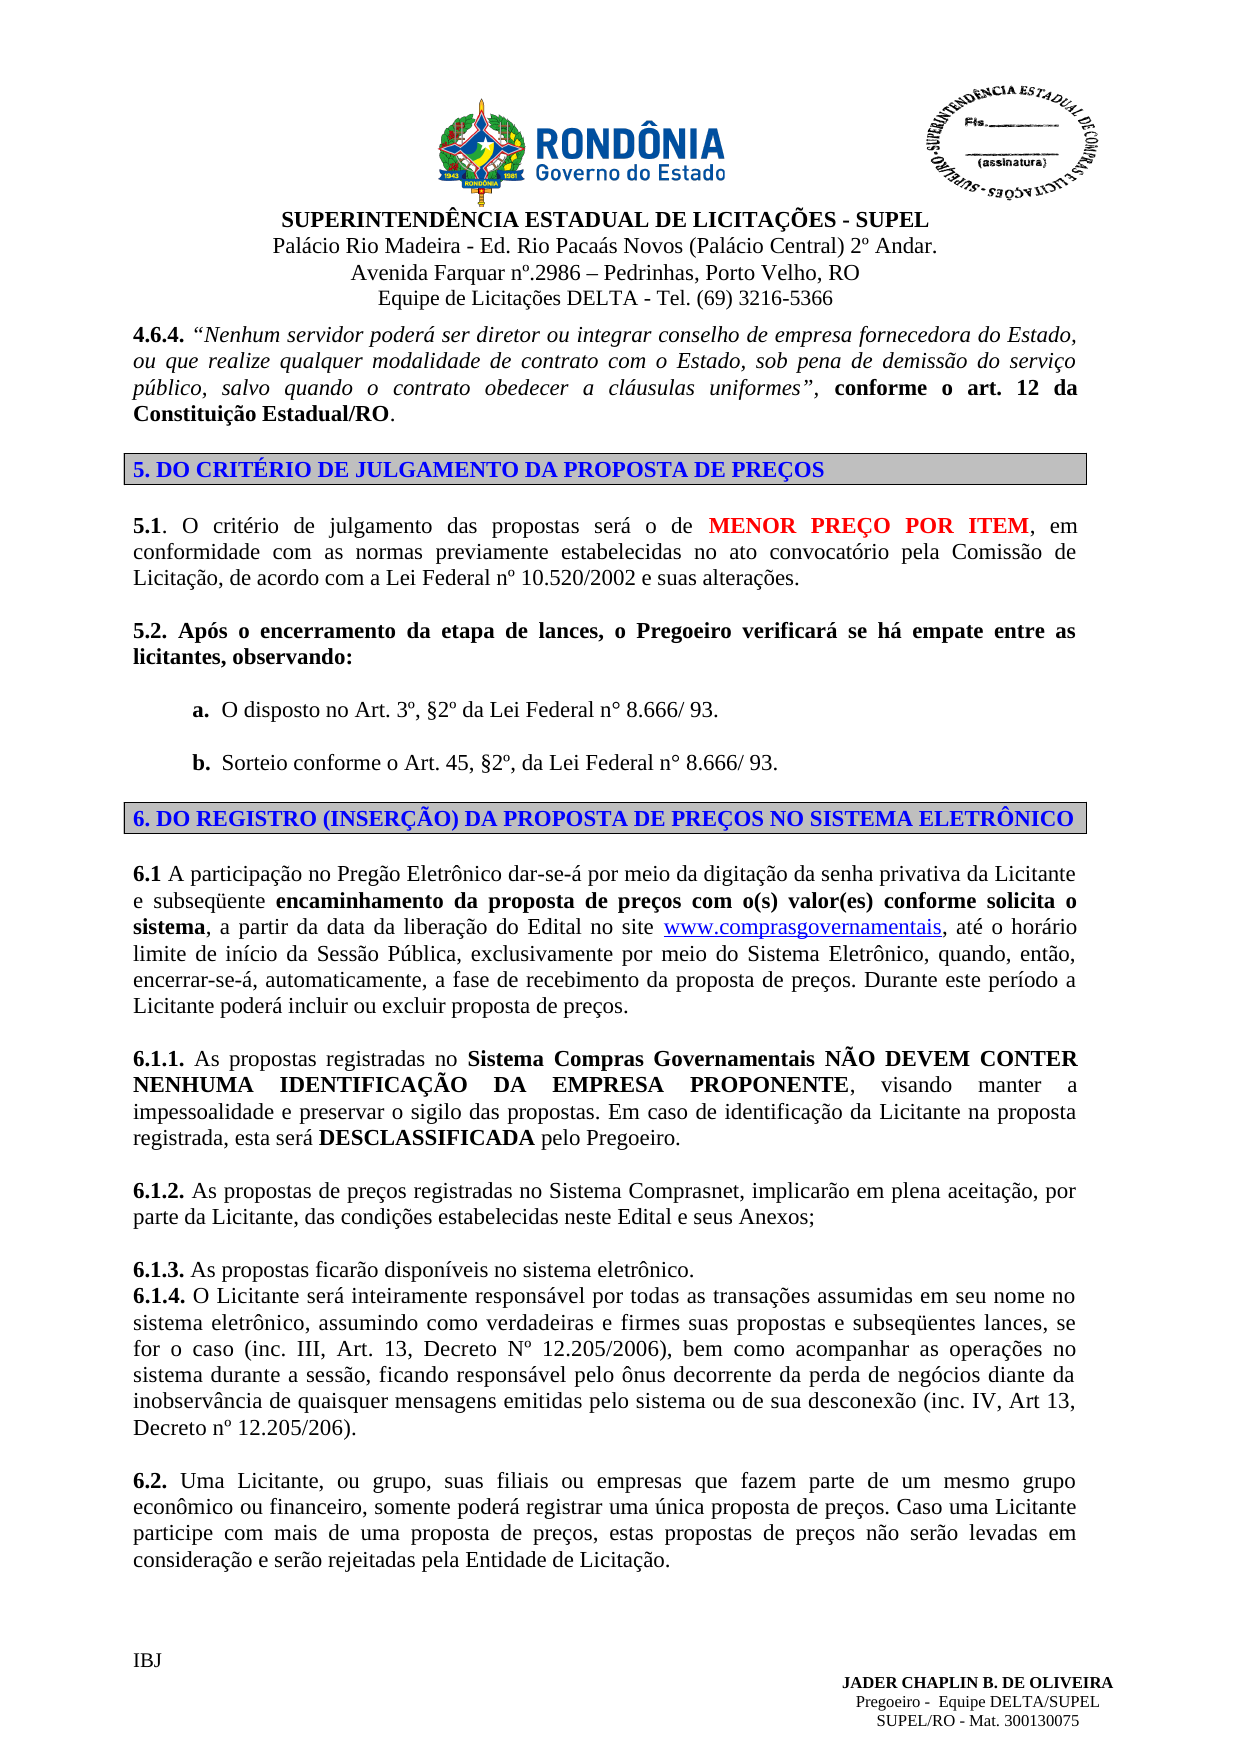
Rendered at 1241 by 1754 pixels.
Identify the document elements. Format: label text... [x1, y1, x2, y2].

text 6.1.1. As propostas registradas no Sistema Compras Governamentais NÃO DEVEM CONTER NENHUMA IDENTIFICAÇÃO DA EMPRESA PROPONENTE, visando manter a impessoalidade e preservar o sigilo das propostas. Em caso de identificação da Licitante na proposta registrada, esta será DESCLASSIFICADA pelo Pregoeiro. [133, 1045, 1078, 1150]
list O disposto no Art. 3º, §2º da Lei Federal n° 8.666/ 93. [192, 696, 1078, 722]
text 6. DO REGISTRO (INSERÇÃO) DA PROPOSTA DE PREÇOS NO SISTEMA ELETRÔNICO [125, 803, 1086, 833]
text 5.1. O critério de julgamento das propostas será o de MENOR PREÇO POR ITEM, em conformidade com as normas previamente estabelecidas no ato convocatório pela Comissão de Licitação, de acordo com a Lei Federal nº 10.520/2002 e suas alterações. [133, 512, 1078, 591]
picture [912, 75, 1108, 207]
picture [437, 98, 725, 207]
text 6.1.2. As propostas de preços registradas no Sistema Comprasnet, implicarão em plena aceitação, por parte da Licitante, das condições estabelecidas neste Edital e seus Anexos; [133, 1177, 1078, 1229]
text 6.2. Uma Licitante, ou grupo, suas filiais ou empresas que fazem parte de um mesmo grupo econômico ou financeiro, somente poderá registrar uma única proposta de preços. Caso uma Licitante participe com mais de uma proposta de preços, estas propostas de preços não serão levadas em consideração e serão rejeitadas pela Entidade de Licitação. [133, 1467, 1078, 1572]
text 4.6.4. “Nenhum servidor poderá ser diretor ou integrar conselho de empresa fornecedora do Estado, ou que realize qualquer modalidade de contrato com o Estado, sob pena de demissão do serviço público, salvo quando o contrato obedecer a cláusulas uniformes”, conforme o art. 12 da Constituição Estadual/RO. [133, 321, 1078, 426]
text 6.1.4. O Licitante será inteiramente responsável por todas as transações assumidas em seu nome no sistema eletrônico, assumindo como verdadeiras e firmes suas propostas e subseqüentes lances, se for o caso (inc. III, Art. 13, Decreto Nº 12.205/2006), bem como acompanhar as operações no sistema durante a sessão, ficando responsável pelo ônus decorrente da perda de negócios diante da inobservância de quaisquer mensagens emitidas pelo sistema ou de sua desconexão (inc. IV, Art 13, Decreto nº 12.205/206). [133, 1282, 1078, 1440]
text 6.1 A participação no Pregão Eletrônico dar-se-á por meio da digitação da senha privativa da Licitante e subseqüente encaminhamento da proposta de preços com o(s) valor(es) conforme solicita o sistema, a partir da data da liberação do Edital no site www.comprasgovernamentais, até o horário limite de início da Sessão Pública, exclusivamente por meio do Sistema Eletrônico, quando, então, encerrar-se-á, automaticamente, a fase de recebimento da proposta de preços. Durante este período a Licitante poderá incluir ou excluir proposta de preços. [133, 861, 1078, 1019]
list Sorteio conforme o Art. 45, §2º, da Lei Federal n° 8.666/ 93. [192, 749, 1078, 775]
text 5.2. Após o encerramento da etapa de lances, o Pregoeiro verificará se há empate entre as licitantes, observando: [133, 617, 1078, 670]
text 5. DO CRITÉRIO DE JULGAMENTO DA PROPOSTA DE PREÇOS [125, 454, 1086, 484]
text 6.1.3. As propostas ficarão disponíveis no sistema eletrônico. [133, 1256, 1078, 1282]
